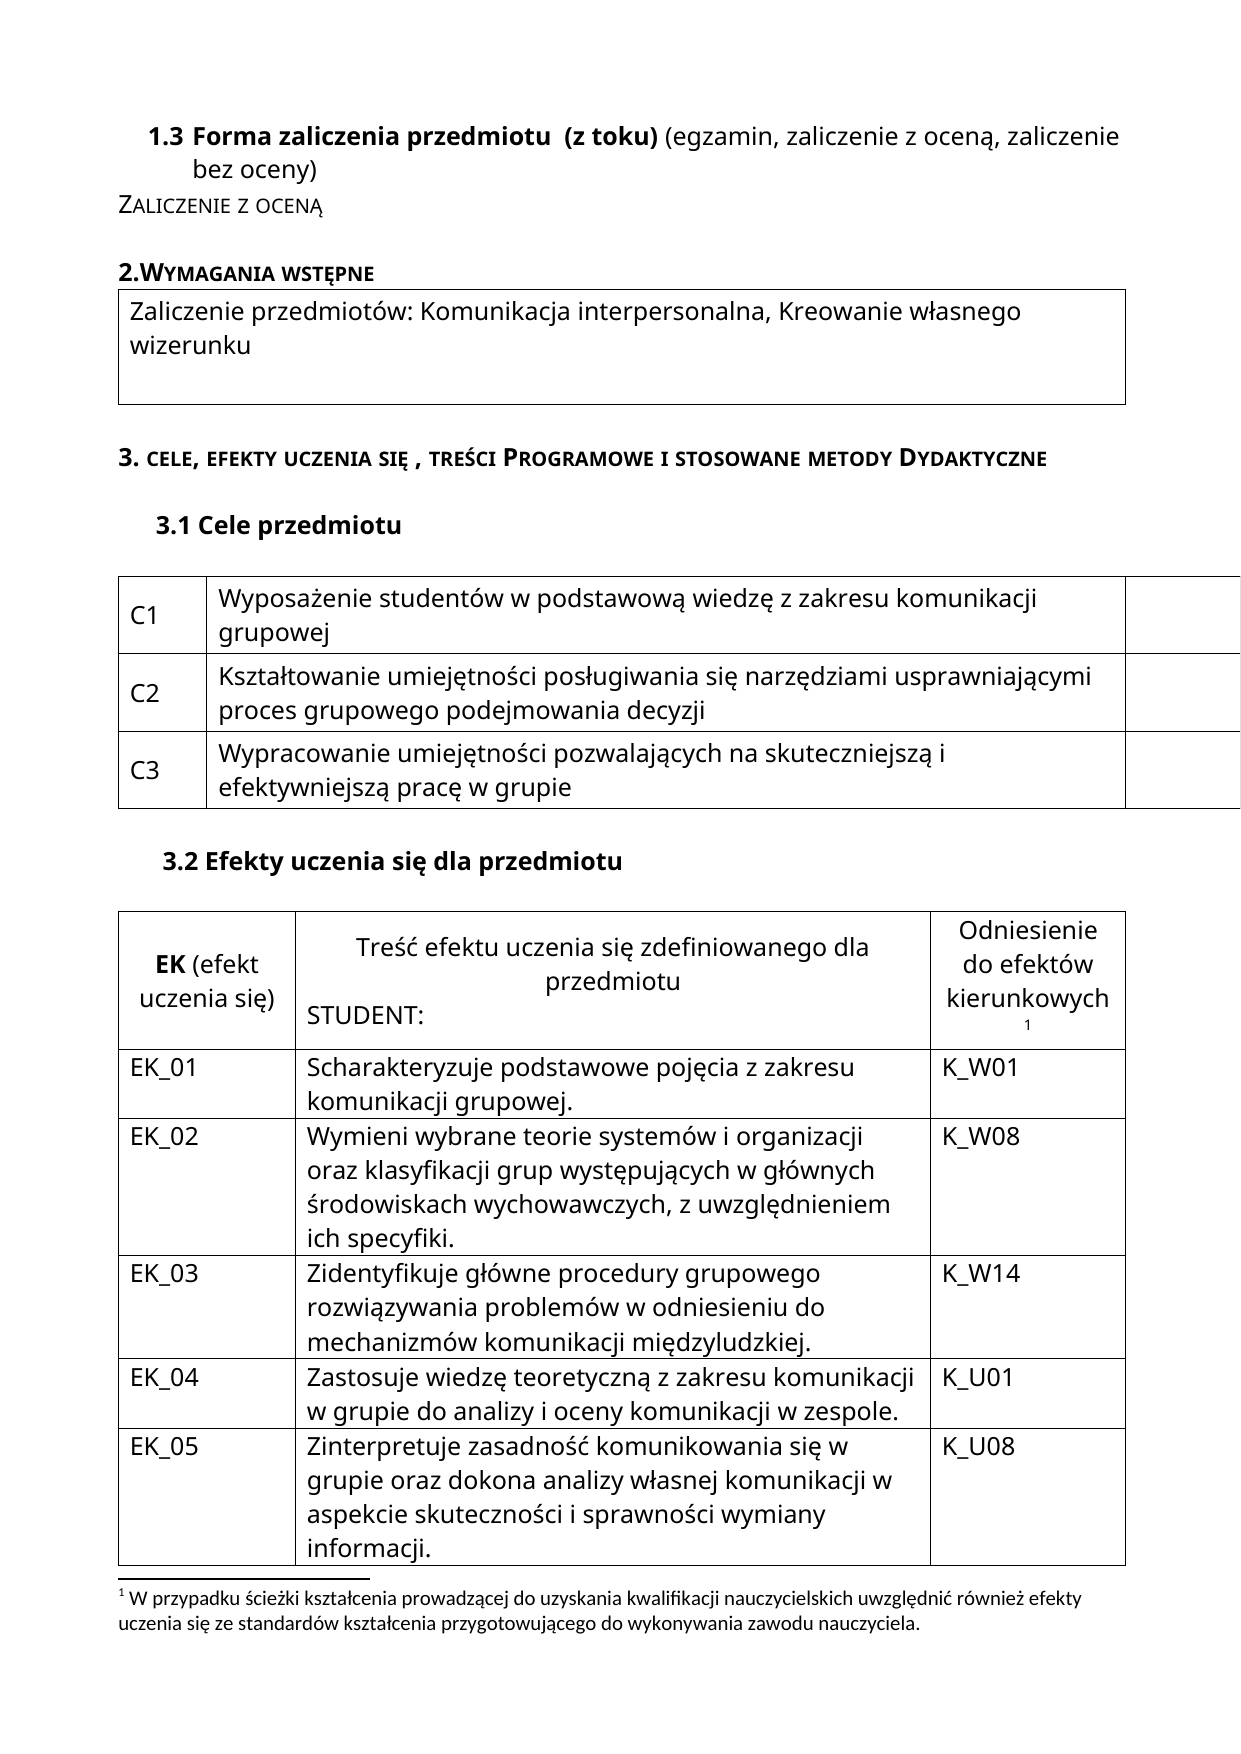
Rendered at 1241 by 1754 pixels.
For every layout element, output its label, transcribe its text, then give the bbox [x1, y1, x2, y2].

table_header Wyposażenie studentów w podstawową wiedzę z zakresu komunikacji grupowej [207, 577, 1125, 653]
table_header C1 [119, 577, 206, 653]
table_header Odniesienie do efektów kierunkowych [931, 912, 1125, 1048]
table_cell K_W01 [931, 1050, 1125, 1118]
table_cell Kształtowanie umiejętności posługiwania się narzędziami usprawniającymi proces grupowego podejmowania decyzji [207, 654, 1125, 731]
table_cell [1126, 654, 1240, 731]
table_cell Zidentyfikuje główne procedury grupowego rozwiązywania problemów w odniesieniu do mechanizmów komunikacji międzyludzkiej. [296, 1256, 930, 1358]
table_cell K_W14 [931, 1256, 1125, 1358]
table_cell [1126, 732, 1240, 808]
table_header Zaliczenie przedmiotów: Komunikacja interpersonalna, Kreowanie własnego wizerunku [119, 290, 1125, 404]
table_cell Scharakteryzuje podstawowe pojęcia z zakresu komunikacji grupowej. [296, 1050, 930, 1118]
table_cell C3 [119, 732, 206, 808]
table_cell Zastosuje wiedzę teoretyczną z zakresu komunikacji w grupie do analizy i oceny komunikacji w zespole. [296, 1359, 930, 1427]
table_header [1126, 577, 1240, 653]
table_cell EK_05 [119, 1429, 295, 1565]
table_cell EK_04 [119, 1359, 295, 1427]
table_header Treść efektu uczenia się zdefiniowanego dla przedmiotu STUDENT: [296, 912, 930, 1048]
text 1.3 Forma zaliczenia przedmiotu (z toku) (egzamin, zaliczenie z oceną, zaliczenie bez oceny) [148, 118, 1122, 186]
table_cell EK_02 [119, 1119, 295, 1255]
table_cell Wymieni wybrane teorie systemów i organizacji oraz klasyfikacji grup występujących w głównych środowiskach wychowawczych, z uwzględnieniem ich specyfiki. [296, 1119, 930, 1255]
text 2.Wymagania wstępne [118, 254, 1122, 288]
table_cell EK_03 [119, 1256, 295, 1358]
table_cell EK_01 [119, 1050, 295, 1118]
text Zaliczenie z oceną [118, 186, 1122, 220]
table_cell Wypracowanie umiejętności pozwalających na skuteczniejszą i efektywniejszą pracę w grupie [207, 732, 1125, 808]
table_header EK (efekt uczenia się) [119, 912, 295, 1048]
table_cell Zinterpretuje zasadność komunikowania się w grupie oraz dokona analizy własnej komunikacji w aspekcie skuteczności i sprawności wymiany informacji. [296, 1429, 930, 1565]
table_cell K_U08 [931, 1429, 1125, 1565]
text 3.1 Cele przedmiotu [156, 507, 1122, 541]
table_cell C2 [119, 654, 206, 731]
text 3. cele, efekty uczenia się , treści Programowe i stosowane metody Dydaktyczne [118, 439, 1122, 473]
table_cell K_U01 [931, 1359, 1125, 1427]
text 3.2 Efekty uczenia się dla przedmiotu [162, 843, 1122, 877]
table_cell K_W08 [931, 1119, 1125, 1255]
